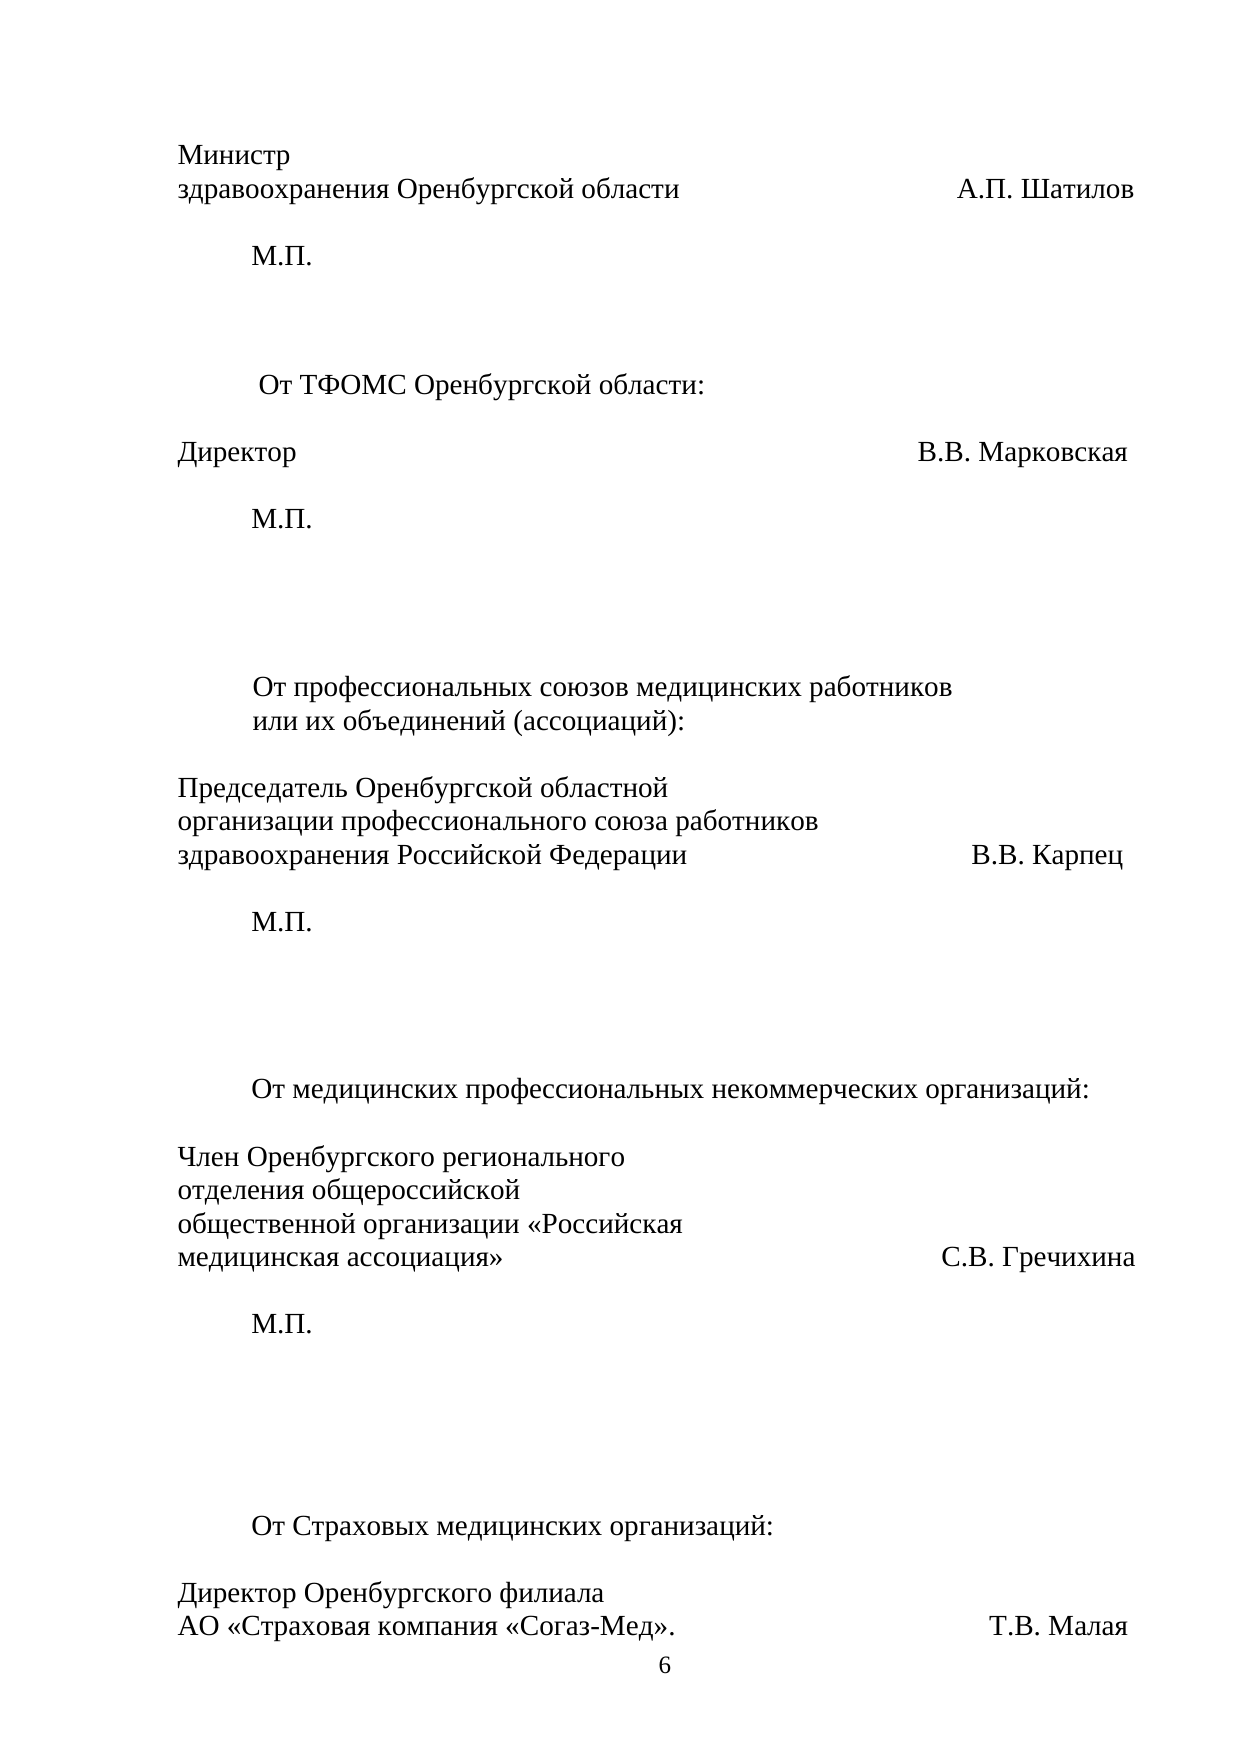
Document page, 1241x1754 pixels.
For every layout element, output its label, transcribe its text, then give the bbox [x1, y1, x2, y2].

text Председатель Оренбургской областной [177, 770, 1152, 803]
text Министр [177, 137, 1152, 171]
text медицинская ассоциация» С.В. Гречихина [177, 1239, 1152, 1273]
text От Страховых медицинских организаций: [177, 1508, 1152, 1541]
text М.П. [177, 501, 1152, 535]
text АО «Страховая компания «Согаз-Мед». Т.В. Малая [177, 1608, 1152, 1642]
text Директор Оренбургского филиала [177, 1575, 1152, 1608]
text М.П. [177, 904, 1152, 937]
text отделения общероссийской [177, 1172, 1152, 1206]
text Член Оренбургского регионального [177, 1139, 1152, 1172]
text здравоохранения Российской Федерации В.В. Карпец [177, 837, 1152, 870]
text Директор В.В. Марковская [177, 434, 1152, 468]
text М.П. [177, 1306, 1152, 1340]
text М.П. [177, 238, 1152, 271]
text От профессиональных союзов медицинских работников [252, 669, 1152, 703]
text общественной организации «Российская [177, 1206, 1152, 1239]
text От ТФОМС Оренбургской области: [177, 367, 1152, 401]
text здравоохранения Оренбургской области А.П. Шатилов [177, 171, 1152, 204]
text или их объединений (ассоциаций): [252, 703, 1152, 736]
text От медицинских профессиональных некоммерческих организаций: [177, 1072, 1152, 1105]
text организации профессионального союза работников [177, 803, 1152, 837]
